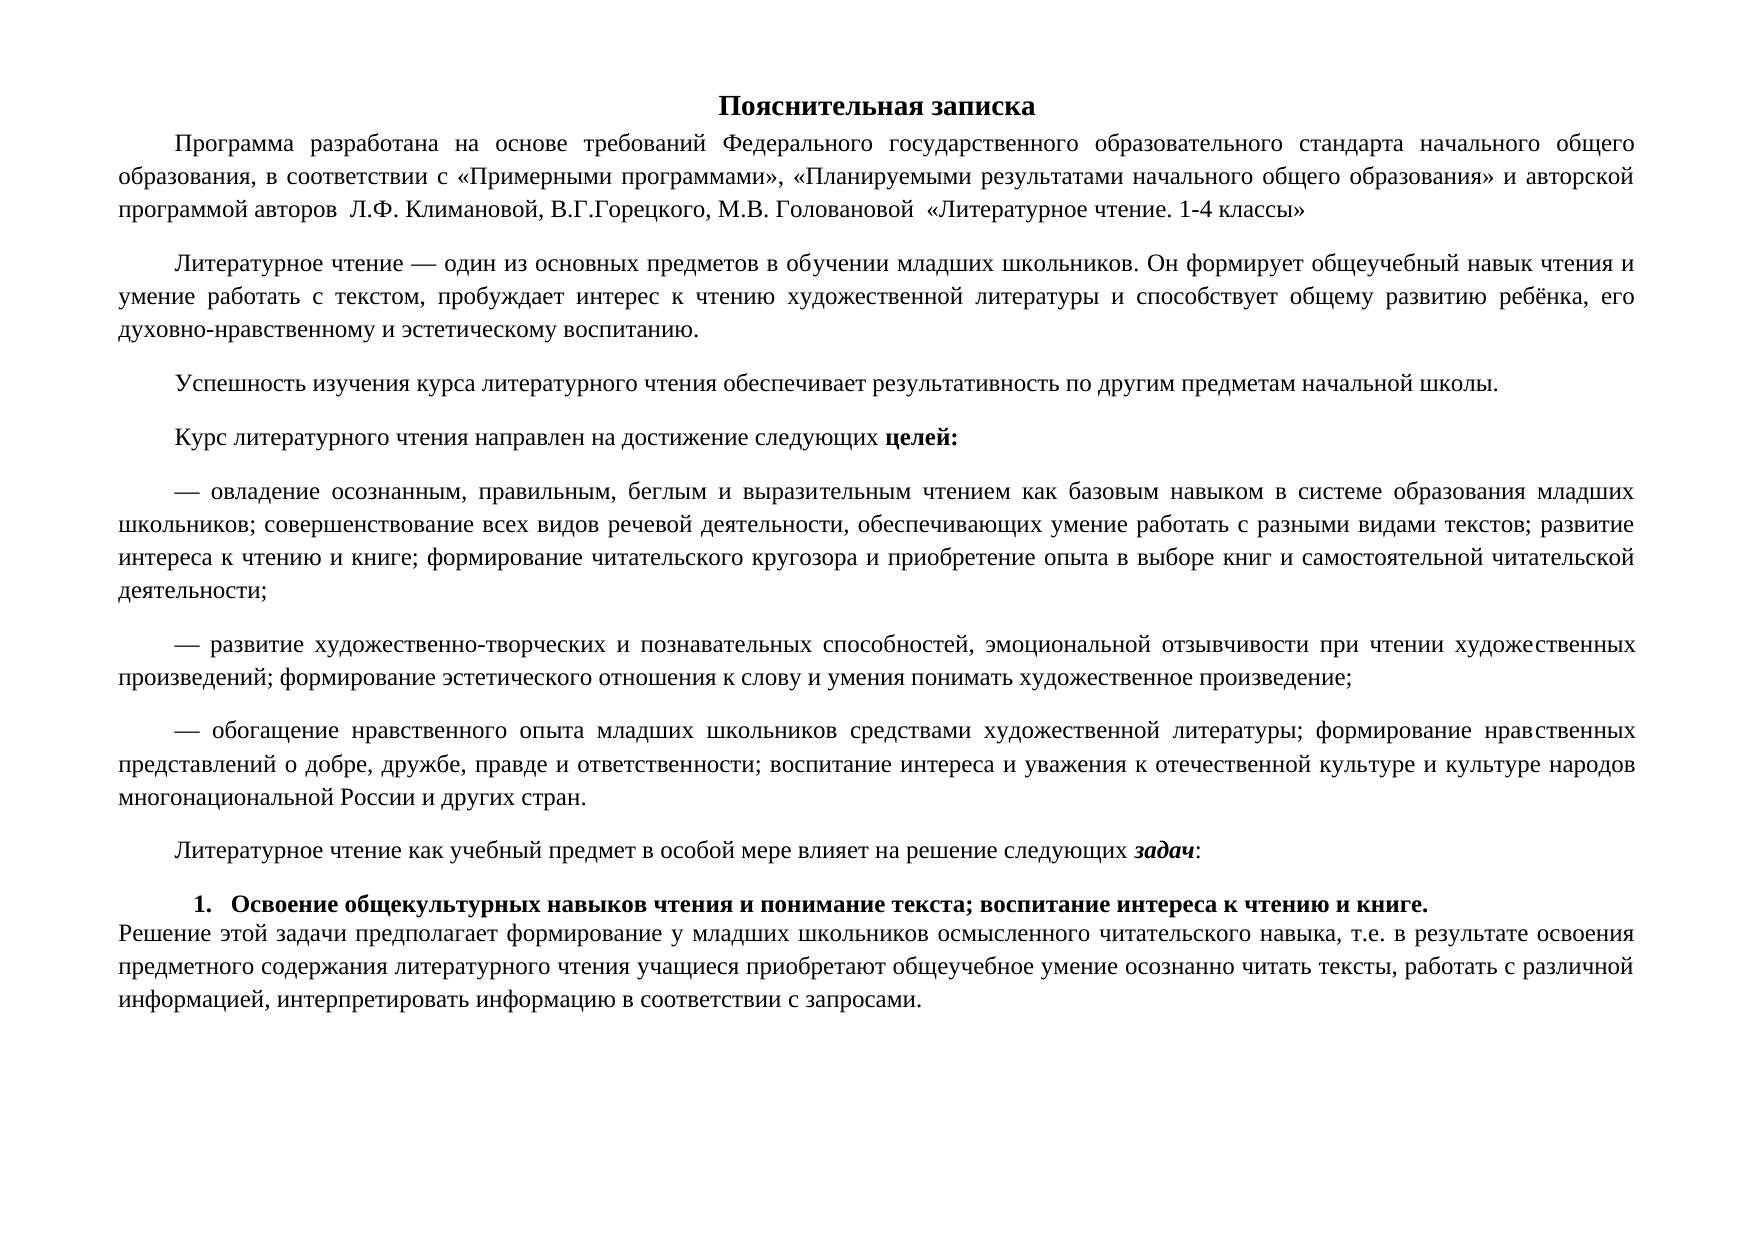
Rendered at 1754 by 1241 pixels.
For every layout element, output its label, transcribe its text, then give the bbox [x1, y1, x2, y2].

text Программа разработана на основе требований Федерального государственного образовательного стандарта начального общего образования, в соответствии с «Примерными программами», «Планируемыми результатами начального общего образования» и авторской программой авторов Л.Ф. Климановой, В.Г.Горецкого, М.В. Головановой «Литературное чтение. 1-4 классы» [118, 128, 1636, 223]
text — развитие художественно-творческих и познавательных способностей, эмоциональной отзывчивости при чтении художественных произведений; формирование эстетического отношения к слову и умения понимать художественное произведение; [118, 629, 1636, 691]
text Литературное чтение — один из основных предметов в обучении младших школьников. Он формирует общеучебный навык чтения и умение работать с текстом, пробуждает интерес к чтению художественной литературы и способствует общему развитию ребёнка, его духовно-нравственному и эстетическому воспитанию. [118, 248, 1636, 343]
text Пояснительная записка [118, 88, 1636, 122]
text Литературное чтение как учебный предмет в особой мере влияет на решение следующих задач: [118, 836, 1636, 864]
text Курс литературного чтения направлен на достижение следующих целей: [118, 422, 1636, 451]
list Освоение общекультурных навыков чтения и понимание текста; воспитание интереса к чтению и книге. [193, 889, 1636, 918]
text Решение этой задачи предполагает формирование у младших школьников осмысленного читательского навыка, т.е. в результате освоения предметного содержания литературного чтения учащиеся приобретают общеучебное умение осознанно читать тексты, работать с различной информацией, интерпретировать информацию в соответствии с запросами. [118, 918, 1636, 1013]
text Успешность изучения курса литературного чтения обеспечивает результативность по другим предметам начальной школы. [118, 368, 1636, 397]
text — обогащение нравственного опыта младших школьников средствами художественной литературы; формирование нравственных представлений о добре, дружбе, правде и ответственности; воспитание интереса и уважения к отечественной культуре и культуре народов многонациональной России и других стран. [118, 716, 1636, 810]
text — овладение осознанным, правильным, беглым и выразительным чтением как базовым навыком в системе образования младших школьников; совершенствование всех видов речевой деятельности, обеспечивающих умение работать с разными видами текстов; развитие интереса к чтению и книге; формирование читательского кругозора и приобретение опыта в выборе книг и самостоятельной читательской деятельности; [118, 476, 1636, 604]
